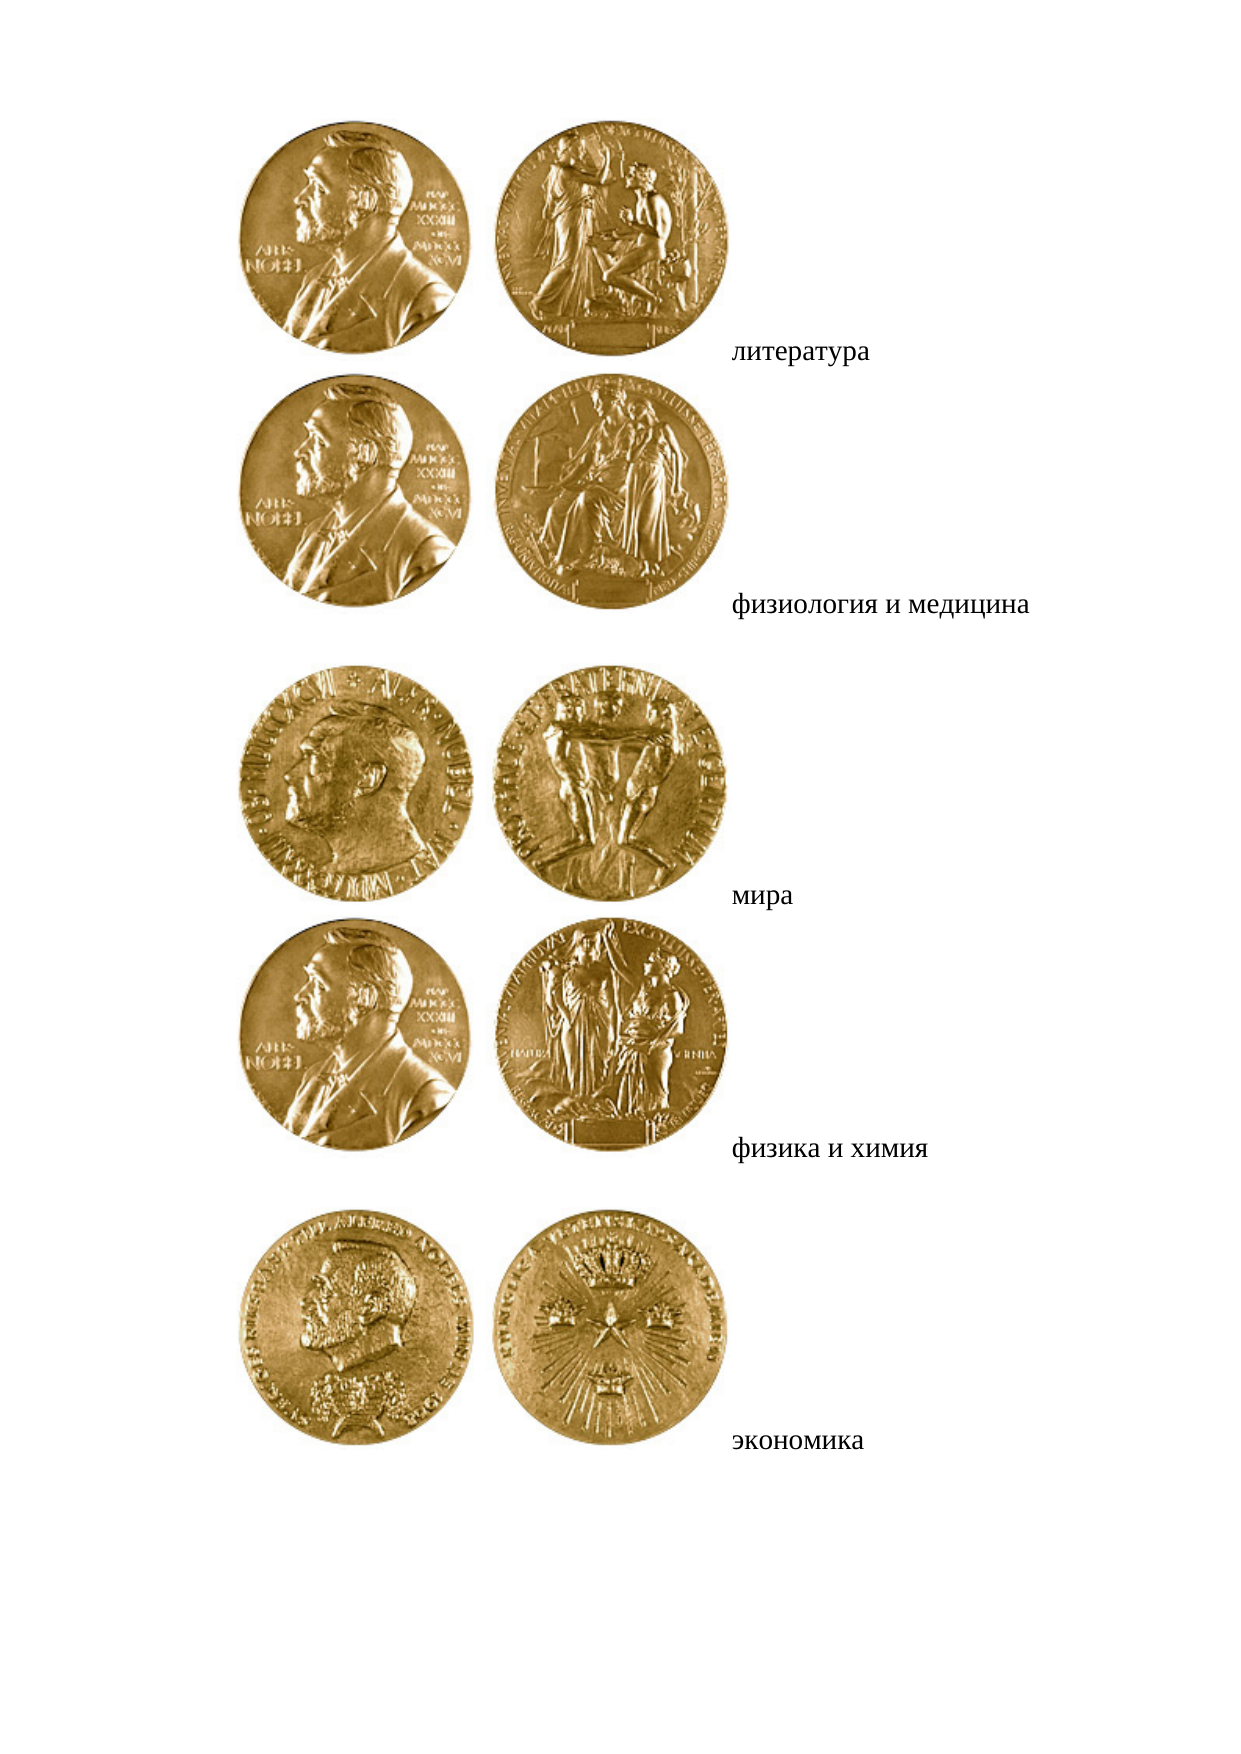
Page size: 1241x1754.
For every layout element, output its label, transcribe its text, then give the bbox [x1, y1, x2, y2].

picture [236, 118, 732, 361]
picture [236, 915, 732, 1158]
picture [236, 1207, 732, 1450]
picture [236, 371, 732, 614]
picture [236, 663, 732, 905]
